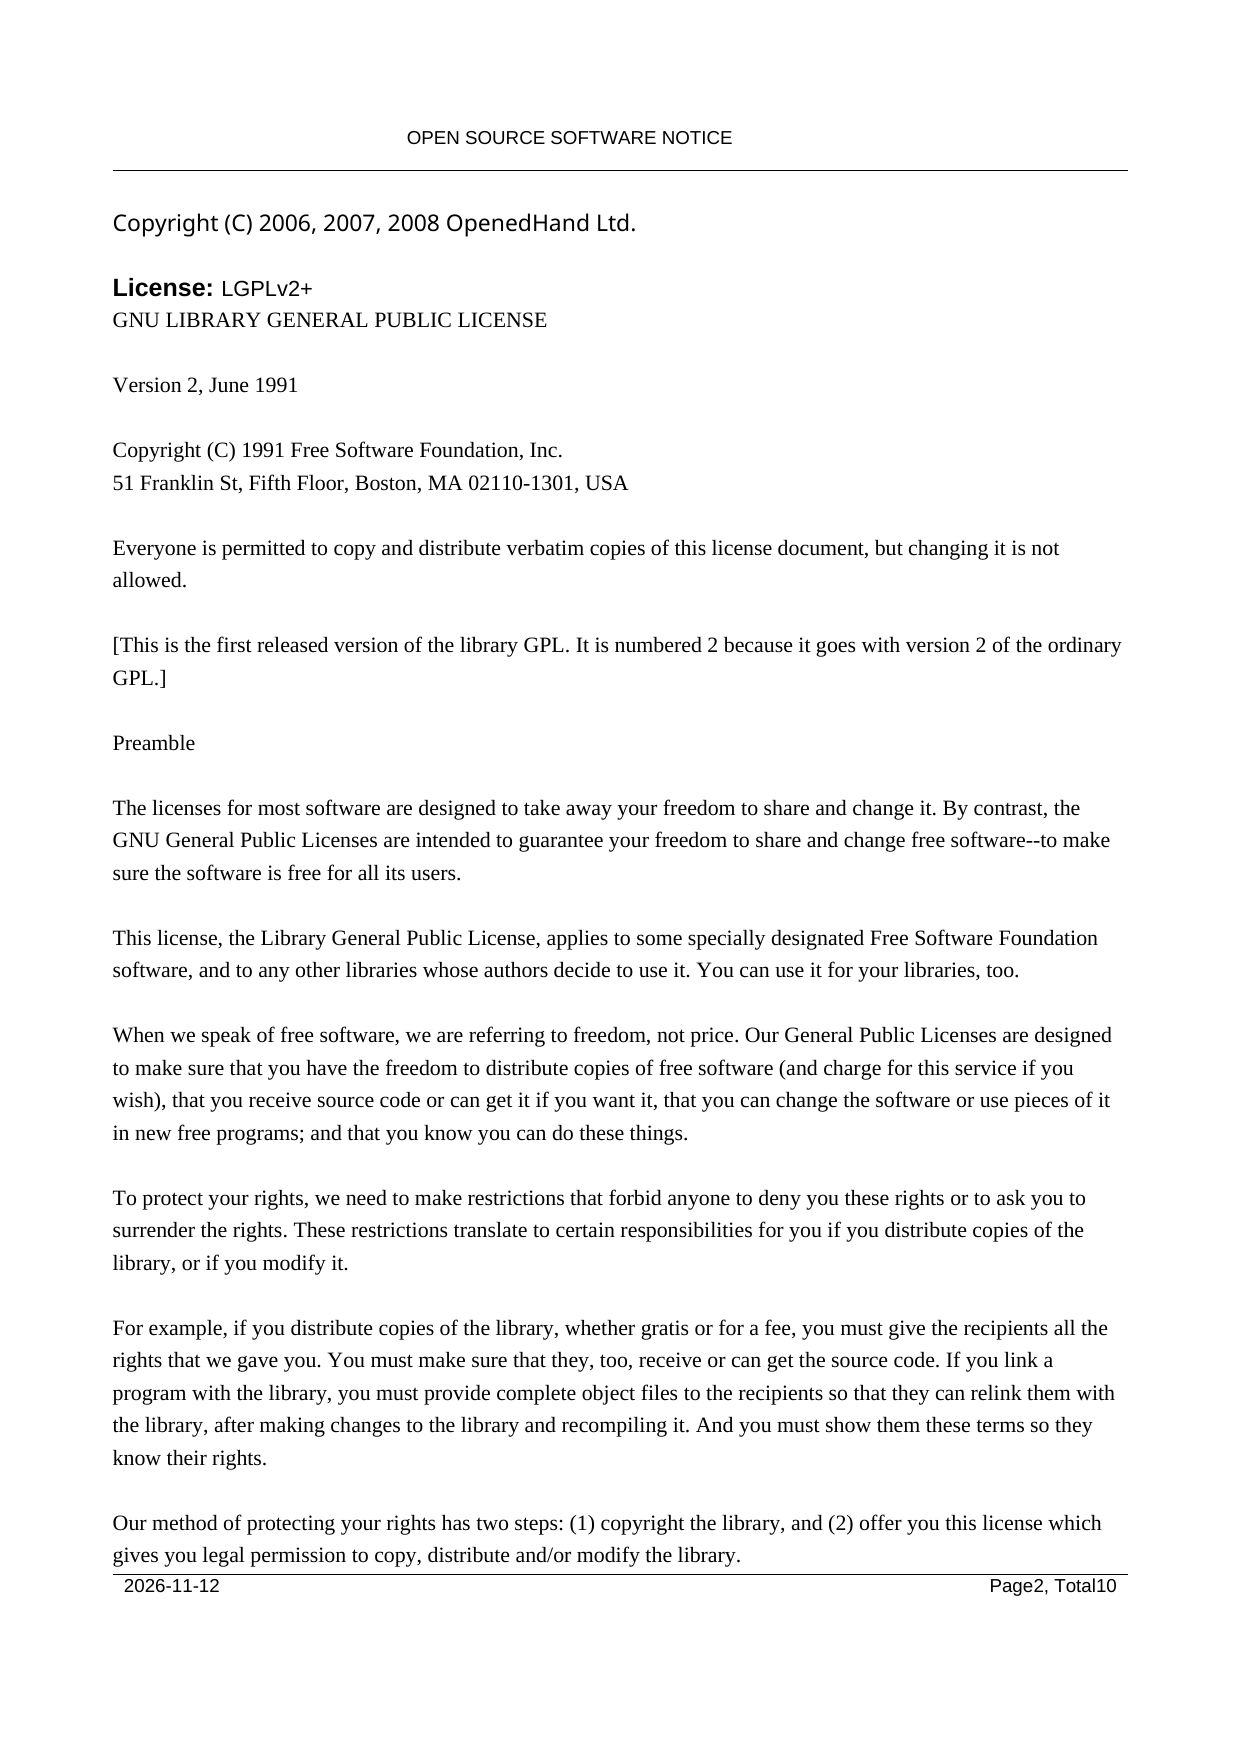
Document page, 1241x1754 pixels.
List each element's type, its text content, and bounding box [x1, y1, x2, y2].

text License: LGPLv2+ [112, 271, 1128, 304]
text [112, 206, 1128, 271]
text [112, 304, 1128, 1571]
